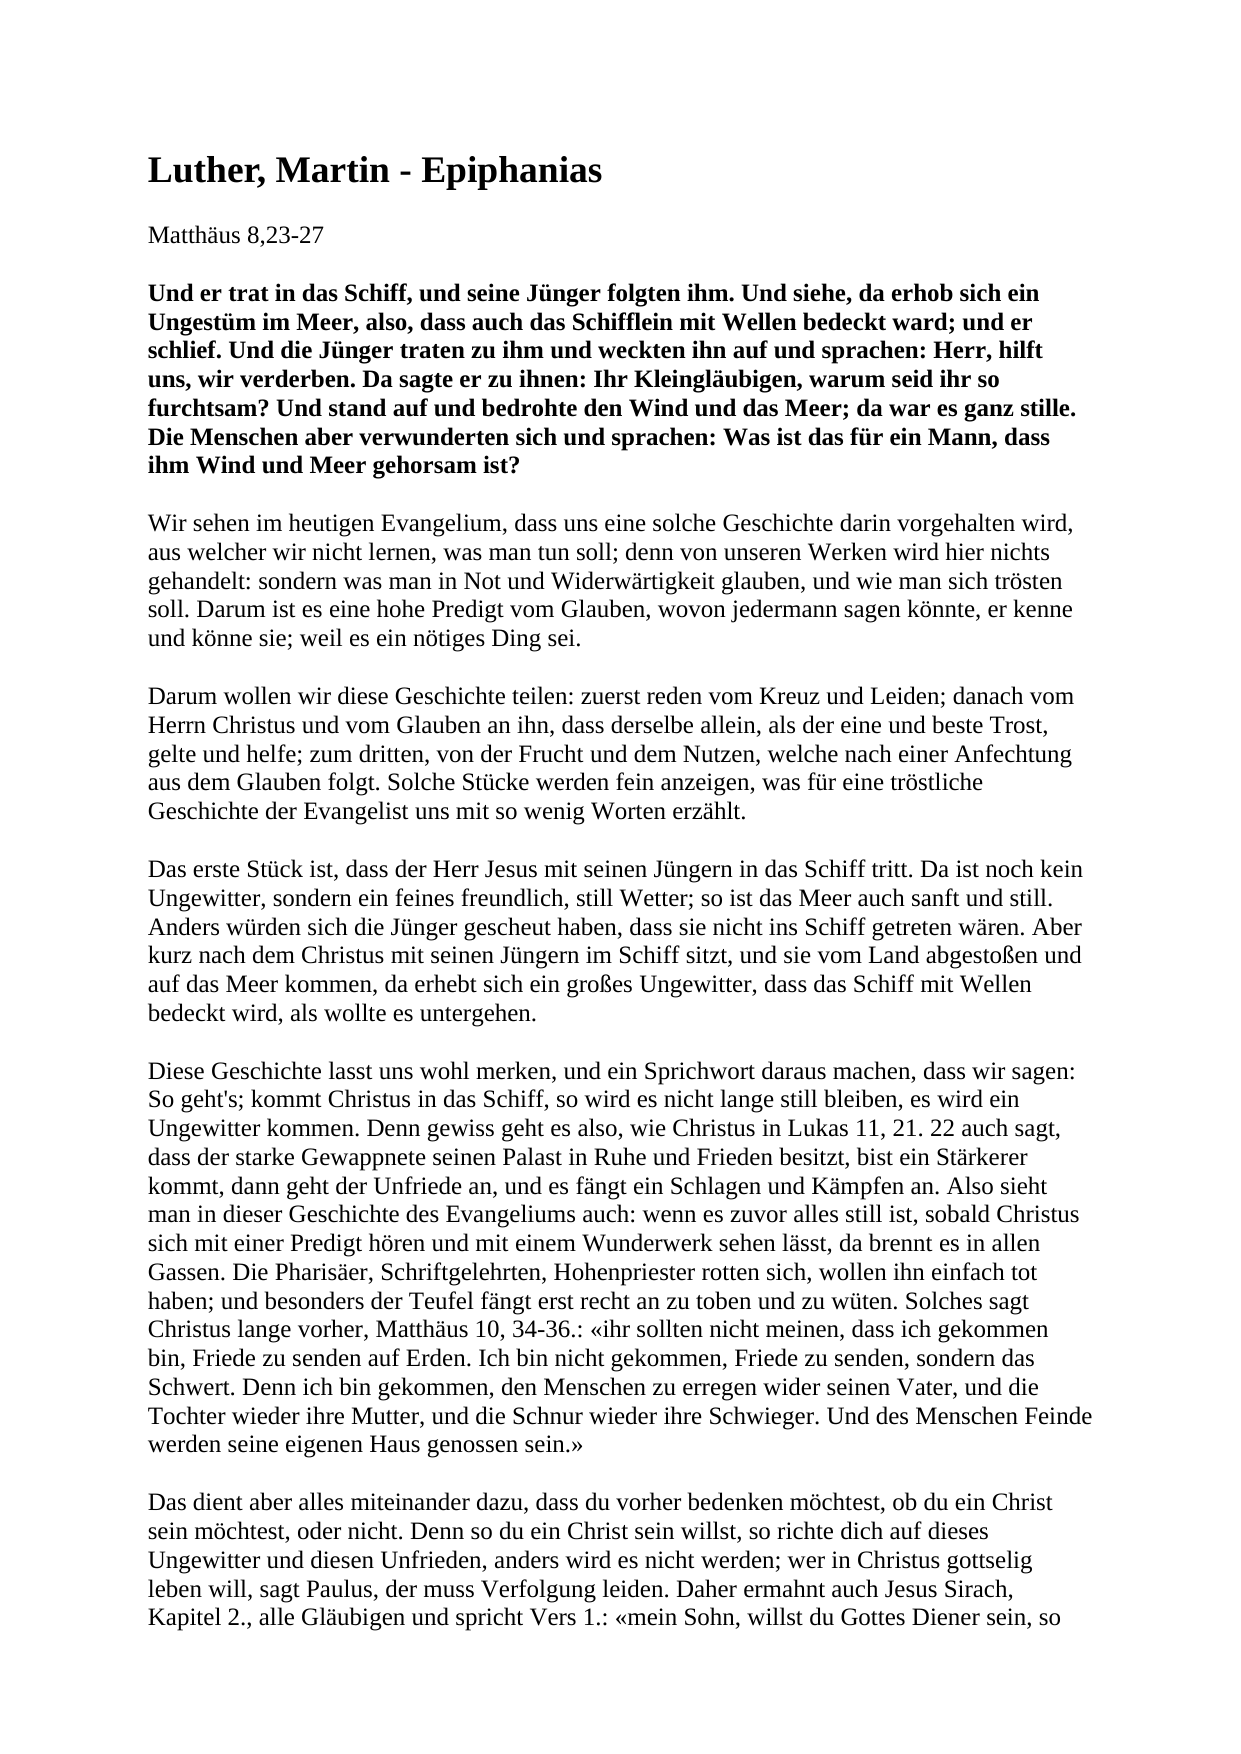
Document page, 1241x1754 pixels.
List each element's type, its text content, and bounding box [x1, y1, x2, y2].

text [148, 148, 1093, 291]
text Matthäus 8,23-27 [148, 624, 1093, 652]
text Lasst mich gehen, lasst mich gehen, Dass ich Jesum möge sehn; Meine Seel' ist voll Verlangen, Ihn auf ewig zu umfangen Und vor seinem Thron zu stehen! [148, 321, 1093, 464]
text Das erste Stück ist, dass der Herr Jesus mit seinen Jüngern in das Schiff tritt. Da ist noch kein Ungewitter, sondern ein feines freundlich, still Wetter; so ist das Meer auch sanft und still. Anders würden sich die Jünger gescheut haben, dass sie nicht ins Schiff getreten wären. Aber kurz nach dem Christus mit seinen Jüngern im Schiff sitzt, und sie vom Land abgestoßen und auf das Meer kommen, da erhebt sich ein großes Ungewitter, dass das Schiff mit Wellen bedeckt wird, als wollte es untergehen. [148, 1258, 1093, 1430]
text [148, 1459, 1093, 1632]
subtitle Luther, Martin - Epiphanias [148, 551, 1093, 594]
text Amen. [148, 493, 1093, 522]
text Darum wollen wir diese Geschichte teilen: zuerst reden vom Kreuz und Leiden; danach vom Herrn Christus und vom Glauben an ihn, dass derselbe allein, als der eine und beste Trost, gelte und helfe; zum dritten, von der Frucht und dem Nutzen, welche nach einer Anfechtung aus dem Glauben folgt. Solche Stücke werden fein anzeigen, was für eine tröstliche Geschichte der Evangelist uns mit so wenig Worten erzählt. [148, 1085, 1093, 1229]
text Und er trat in das Schiff, und seine Jünger folgten ihm. Und siehe, da erhob sich ein Ungestüm im Meer, also, dass auch das Schifflein mit Wellen bedeckt ward; und er schlief. Und die Jünger traten zu ihm und weckten ihn auf und sprachen: Herr, hilft uns, wir verderben. Da sagte er zu ihnen: Ihr Kleingläubigen, warum seid ihr so furchtsam? Und stand auf und bedrohte den Wind und das Meer; da war es ganz stille. Die Menschen aber verwunderten sich und sprachen: Was ist das für ein Mann, dass ihm Wind und Meer gehorsam ist? [148, 682, 1093, 883]
text Wir sehen im heutigen Evangelium, dass uns eine solche Geschichte darin vorgehalten wird, aus welcher wir nicht lernen, was man tun soll; denn von unseren Werken wird hier nichts gehandelt: sondern was man in Not und Widerwärtigkeit glauben, und wie man sich trösten soll. Darum ist es eine hohe Predigt vom Glauben, wovon jedermann sagen könnte, er kenne und könne sie; weil es ein nötiges Ding sei. [148, 912, 1093, 1056]
